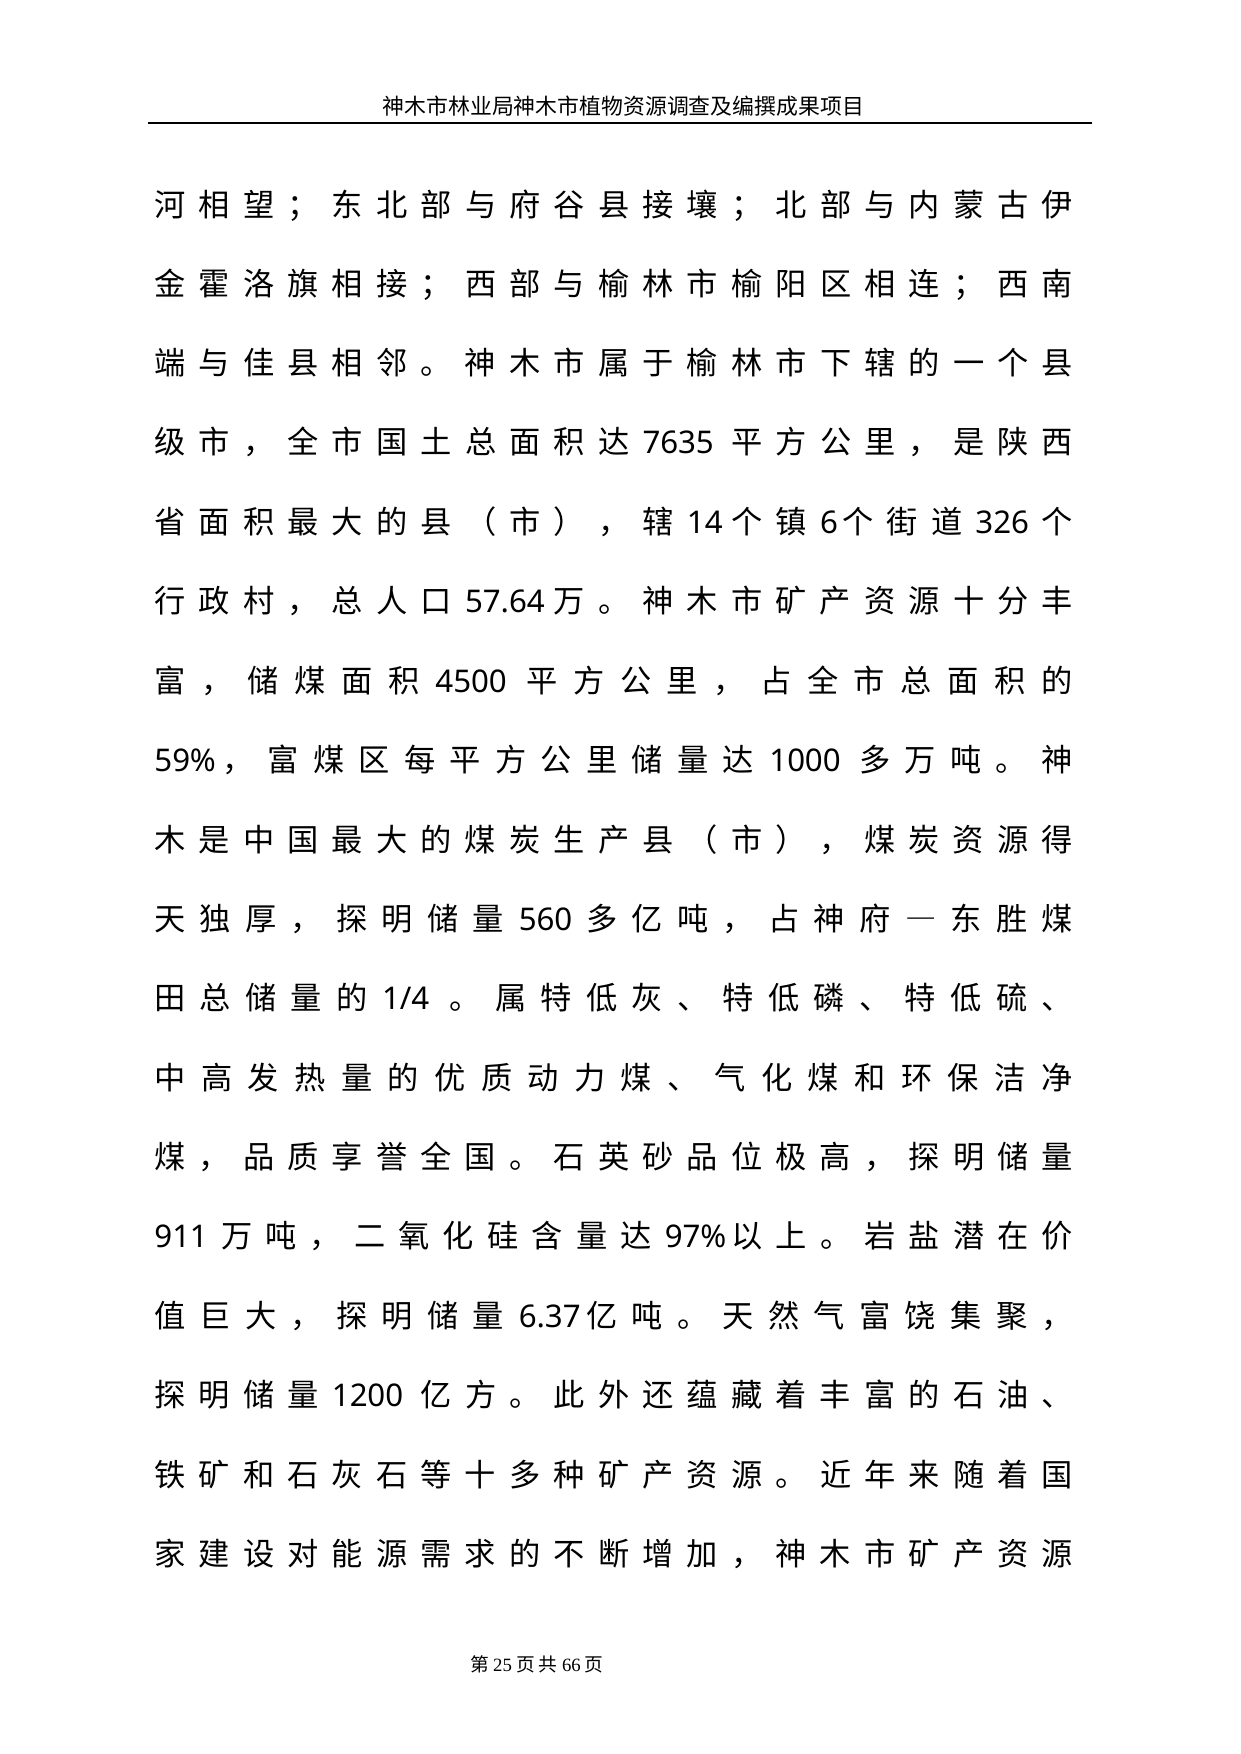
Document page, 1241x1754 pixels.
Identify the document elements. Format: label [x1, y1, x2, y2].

text [154, 163, 1086, 1591]
